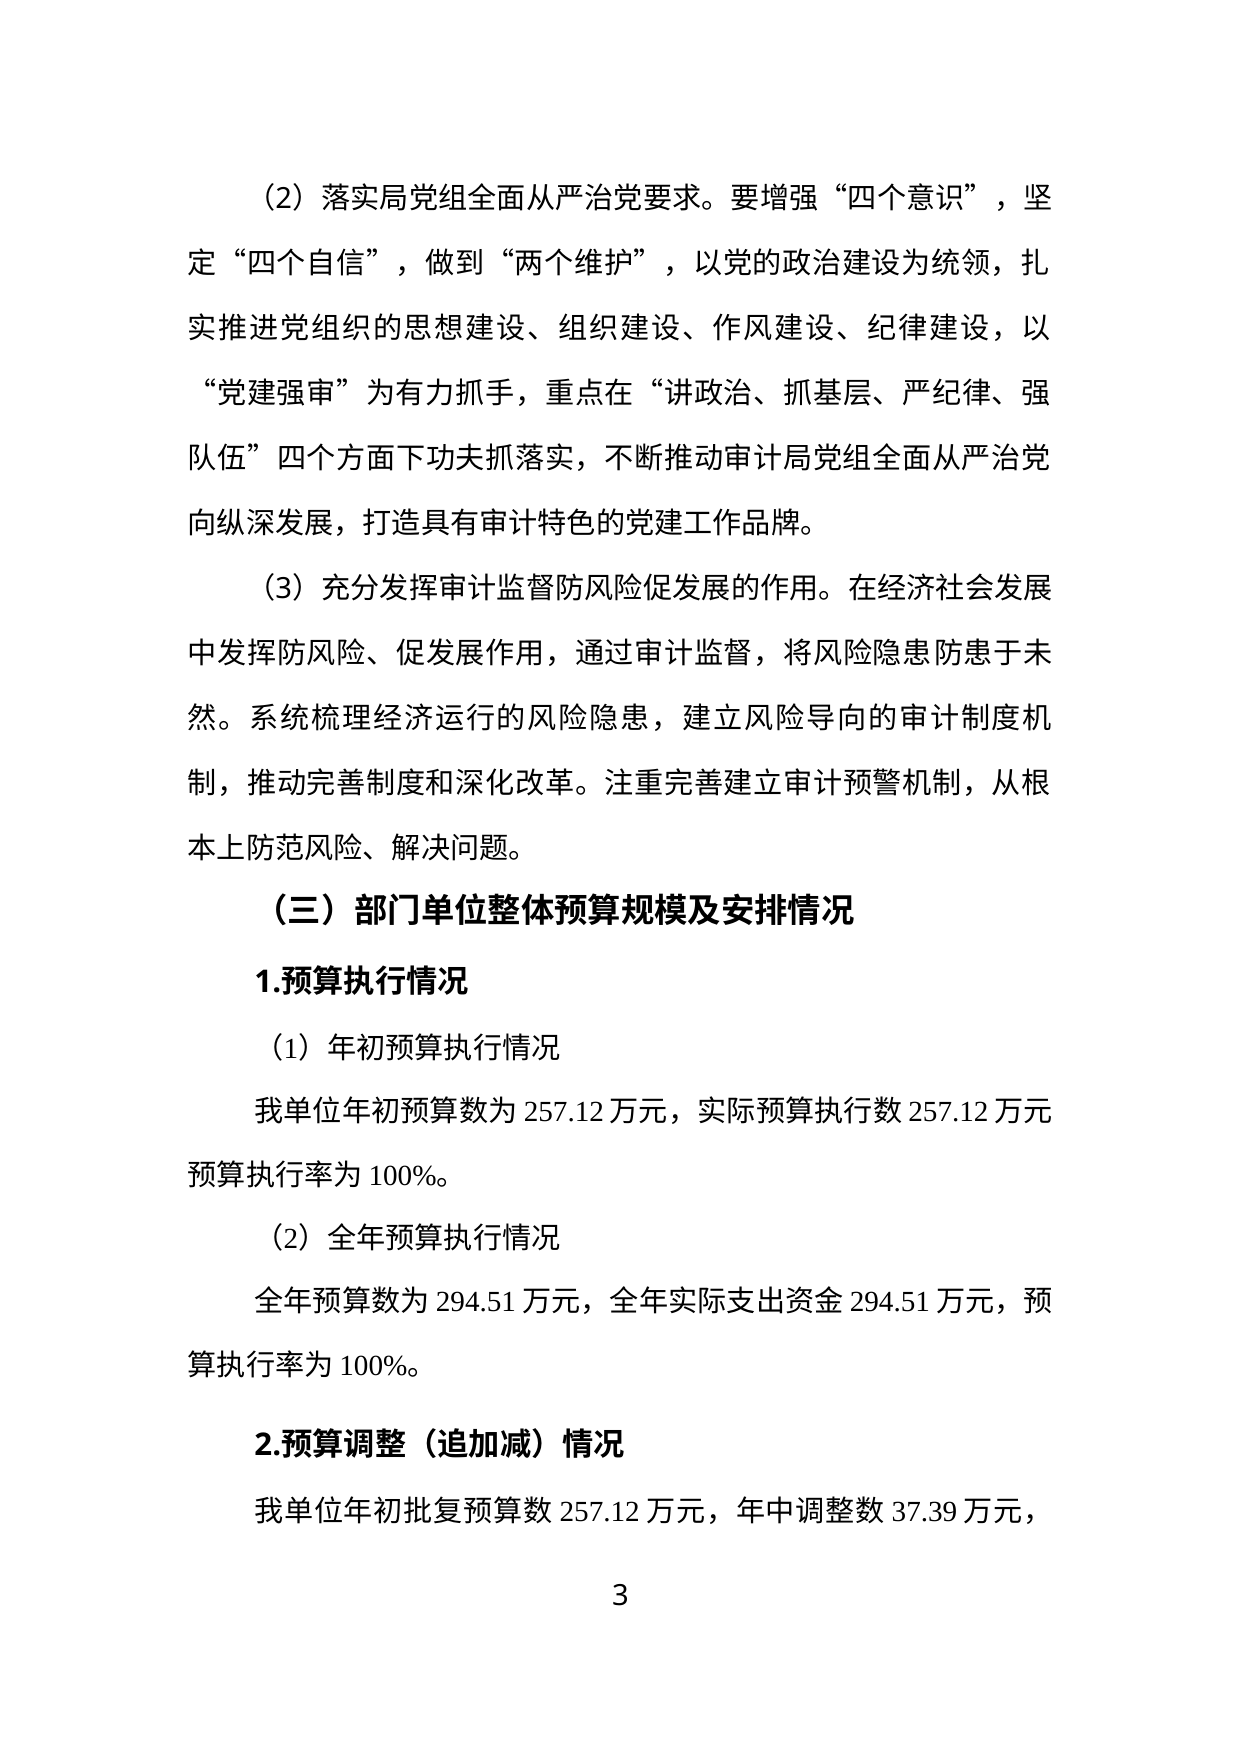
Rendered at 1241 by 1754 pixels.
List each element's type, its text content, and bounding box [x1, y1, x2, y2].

text （3）充分发挥审计监督防风险促发展的作用。在经济社会发展中发挥防风险、促发展作用，通过审计监督，将风险隐患防患于未然。系统梳理经济运行的风险隐患，建立风险导向的审计制度机制，推动完善制度和深化改革。注重完善建立审计预警机制，从根本上防范风险、解决问题。 [187, 553, 1053, 878]
text （1）年初预算执行情况 [187, 1024, 1053, 1066]
text 全年预算数为294.51万元，全年实际支出资金294.51万元，预算执行率为100%。 [187, 1278, 1053, 1384]
text 我单位年初预算数为257.12万元，实际预算执行数257.12万元，预算执行率为100%。 [187, 1088, 1053, 1193]
text 1.预算执行情况 [187, 956, 1053, 1001]
text （2）落实局党组全面从严治党要求。要增强“四个意识”，坚定“四个自信”，做到“两个维护”，以党的政治建设为统领，扎实推进党组织的思想建设、组织建设、作风建设、纪律建设，以“党建强审”为有力抓手，重点在“讲政治、抓基层、严纪律、强队伍”四个方面下功夫抓落实，不断推动审计局党组全面从严治党向纵深发展，打造具有审计特色的党建工作品牌。 [187, 163, 1053, 553]
subtitle （三）部门单位整体预算规模及安排情况 [187, 884, 1053, 932]
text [187, 1487, 1053, 1530]
subtitle 2.预算调整（追加减）情况 [187, 1419, 1053, 1465]
text （2）全年预算执行情况 [187, 1214, 1053, 1257]
